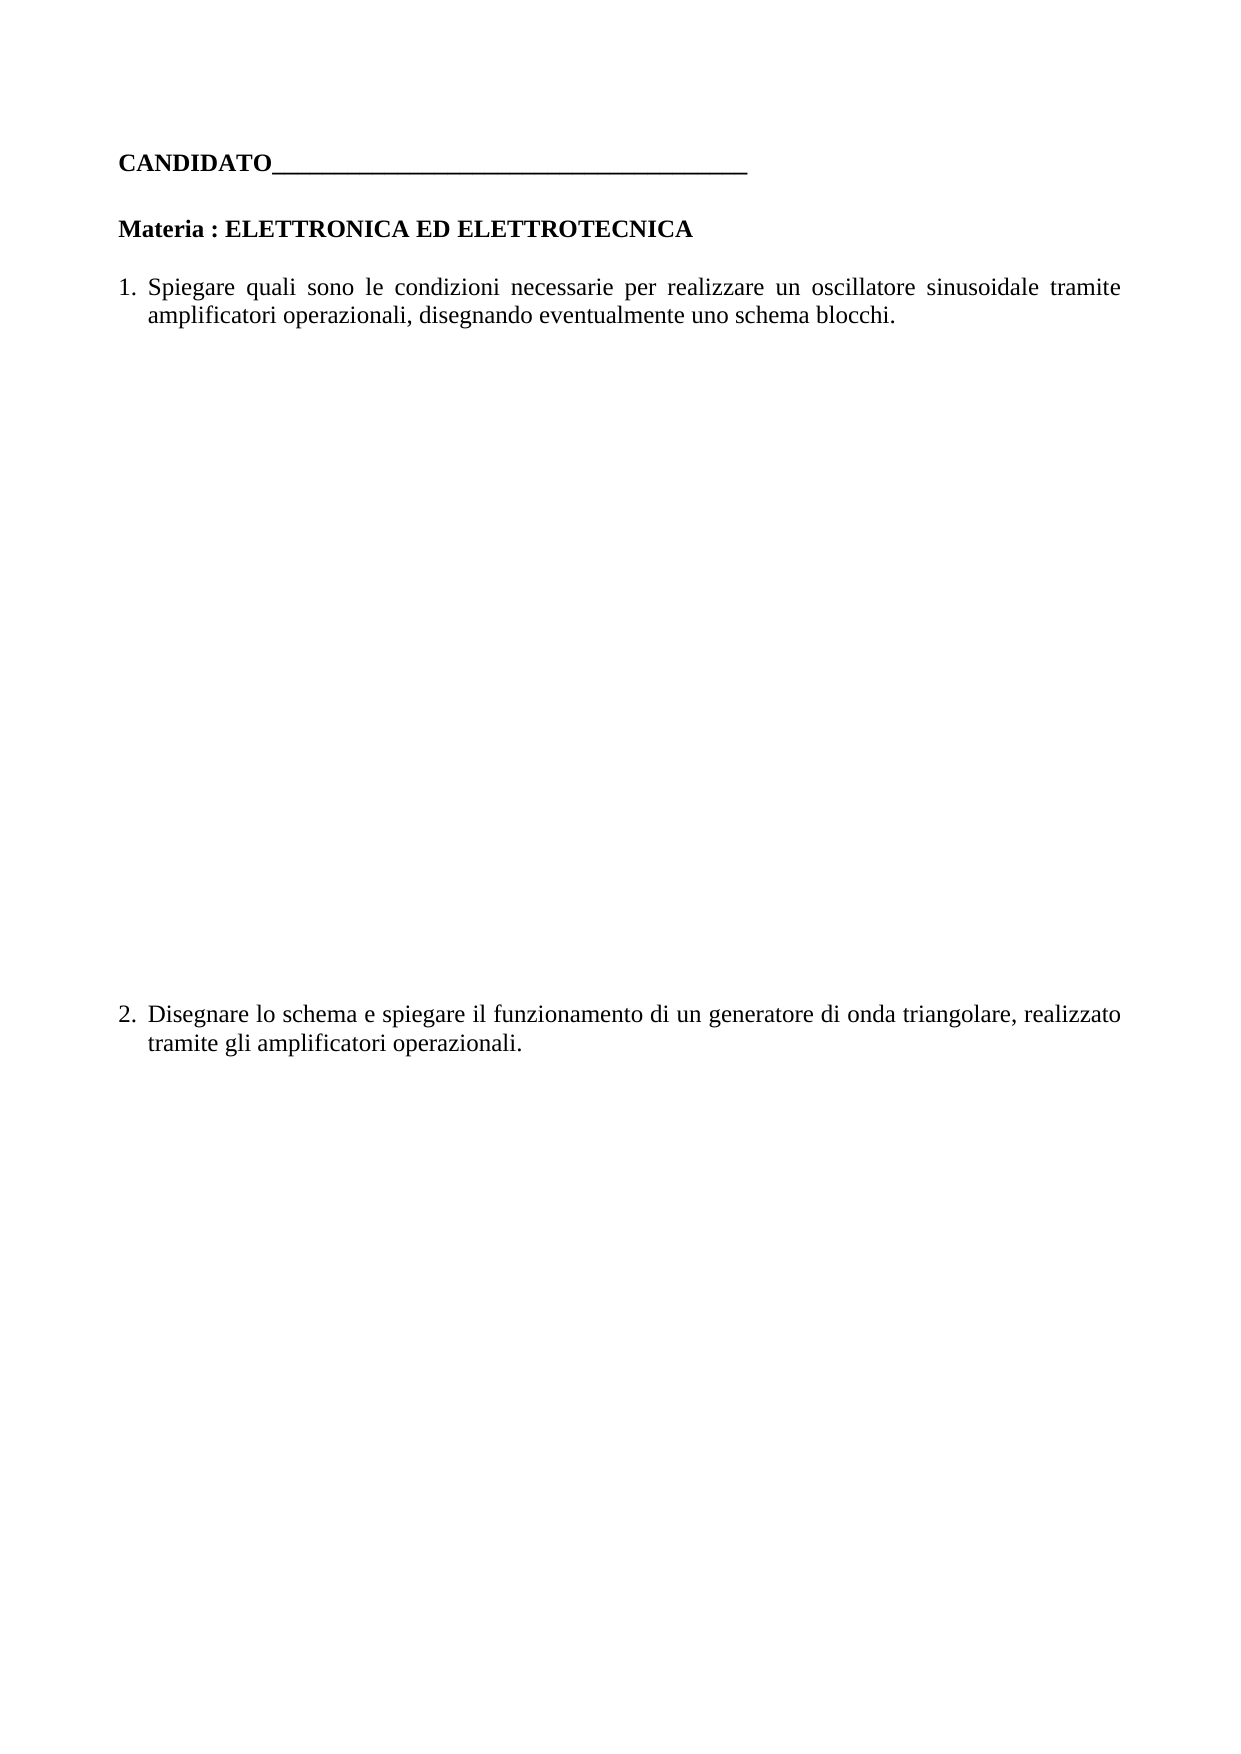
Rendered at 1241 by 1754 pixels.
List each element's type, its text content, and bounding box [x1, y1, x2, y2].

list Spiegare quali sono le condizioni necessarie per realizzare un oscillatore sinusoidale tramite amplificatori operazionali, disegnando eventualmente uno schema blocchi. [118, 272, 1122, 329]
text CANDIDATO______________________________________ [118, 148, 1122, 176]
list Disegnare lo schema e spiegare il funzionamento di un generatore di onda triangolare, realizzato tramite gli amplificatori operazionali. [118, 999, 1122, 1057]
text Materia : ELETTRONICA ED ELETTROTECNICA [118, 214, 1122, 242]
